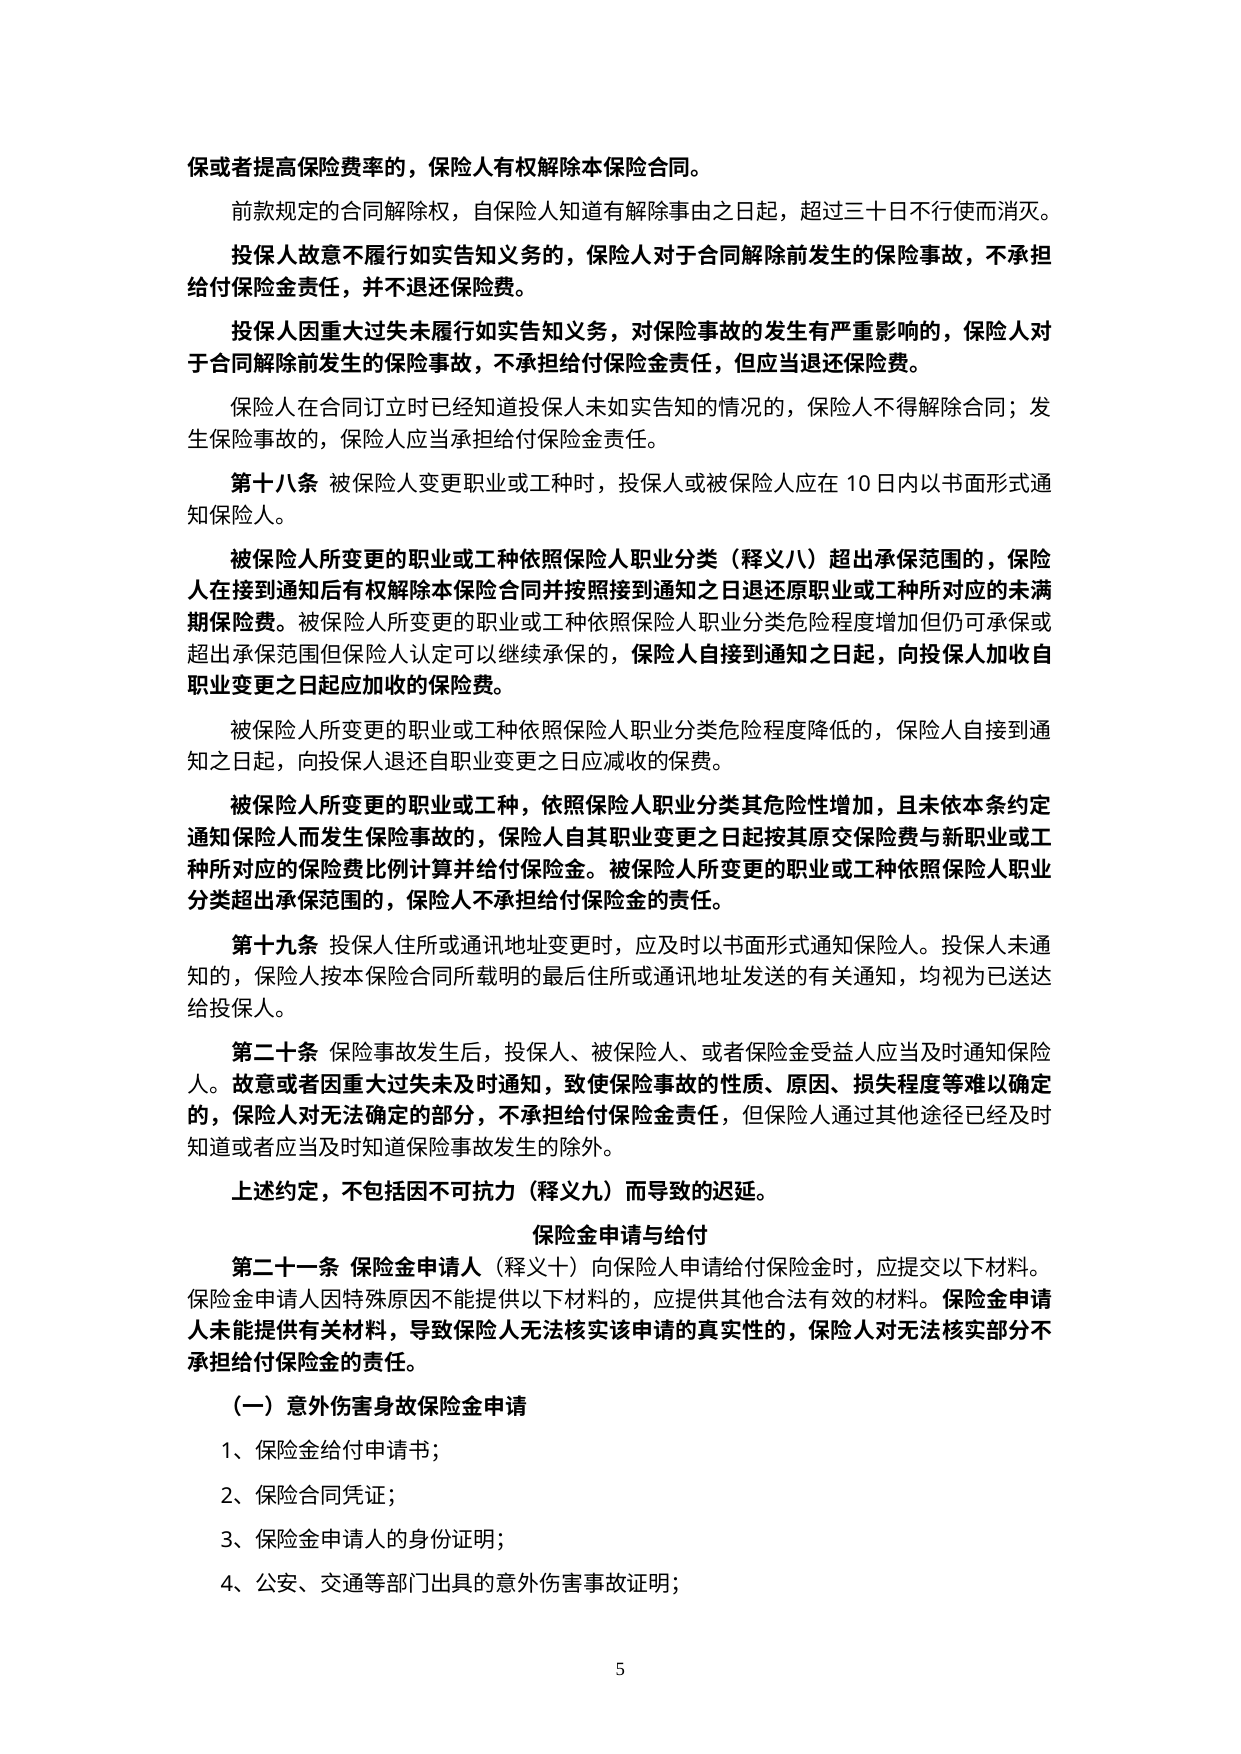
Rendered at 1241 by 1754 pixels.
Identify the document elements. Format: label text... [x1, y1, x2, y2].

text 第二十条 保险事故发生后，投保人、被保险人、或者保险金受益人应当及时通知保险人。故意或者因重大过失未及时通知，致使保险事故的性质、原因、损失程度等难以确定的，保险人对无法确定的部分，不承担给付保险金责任，但保险人通过其他途径已经及时知道或者应当及时知道保险事故发生的除外。 [187, 1035, 1053, 1162]
text 第二十一条 保险金申请人（释义十）向保险人申请给付保险金时，应提交以下材料。保险金申请人因特殊原因不能提供以下材料的，应提供其他合法有效的材料。保险金申请人未能提供有关材料，导致保险人无法核实该申请的真实性的，保险人对无法核实部分不承担给付保险金的责任。 [187, 1250, 1053, 1377]
text 第十九条 投保人住所或通讯地址变更时，应及时以书面形式通知保险人。投保人未通知的，保险人按本保险合同所载明的最后住所或通讯地址发送的有关通知，均视为已送达给投保人。 [187, 928, 1053, 1023]
text 被保险人所变更的职业或工种，依照保险人职业分类其危险性增加，且未依本条约定通知保险人而发生保险事故的，保险人自其职业变更之日起按其原交保险费与新职业或工种所对应的保险费比例计算并给付保险金。被保险人所变更的职业或工种依照保险人职业分类超出承保范围的，保险人不承担给付保险金的责任。 [187, 788, 1053, 915]
text 保险金申请与给付 [187, 1218, 1053, 1250]
text 1、保险金给付申请书； [187, 1433, 1053, 1465]
text 投保人因重大过失未履行如实告知义务，对保险事故的发生有严重影响的，保险人对于合同解除前发生的保险事故，不承担给付保险金责任，但应当退还保险费。 [187, 314, 1053, 377]
text 第十八条 被保险人变更职业或工种时，投保人或被保险人应在10日内以书面形式通知保险人。 [187, 466, 1053, 529]
text 上述约定，不包括因不可抗力（释义九）而导致的迟延。 [187, 1174, 1053, 1206]
text 前款规定的合同解除权，自保险人知道有解除事由之日起，超过三十日不行使而消灭。 [187, 194, 1053, 226]
text 被保险人所变更的职业或工种依照保险人职业分类（释义八）超出承保范围的，保险人在接到通知后有权解除本保险合同并按照接到通知之日退还原职业或工种所对应的未满期保险费。被保险人所变更的职业或工种依照保险人职业分类危险程度增加但仍可承保或超出承保范围但保险人认定可以继续承保的，保险人自接到通知之日起，向投保人加收自职业变更之日起应加收的保险费。 [187, 542, 1053, 700]
text 4、公安、交通等部门出具的意外伤害事故证明； [187, 1566, 1053, 1598]
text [187, 150, 1053, 182]
text 2、保险合同凭证； [187, 1478, 1053, 1509]
text （一）意外伤害身故保险金申请 [187, 1389, 1053, 1421]
text 投保人故意不履行如实告知义务的，保险人对于合同解除前发生的保险事故，不承担给付保险金责任，并不退还保险费。 [187, 238, 1053, 302]
text 3、保险金申请人的身份证明； [187, 1522, 1053, 1554]
text 被保险人所变更的职业或工种依照保险人职业分类危险程度降低的，保险人自接到通知之日起，向投保人退还自职业变更之日应减收的保费。 [187, 713, 1053, 776]
text 保险人在合同订立时已经知道投保人未如实告知的情况的，保险人不得解除合同；发生保险事故的，保险人应当承担给付保险金责任。 [187, 390, 1053, 453]
